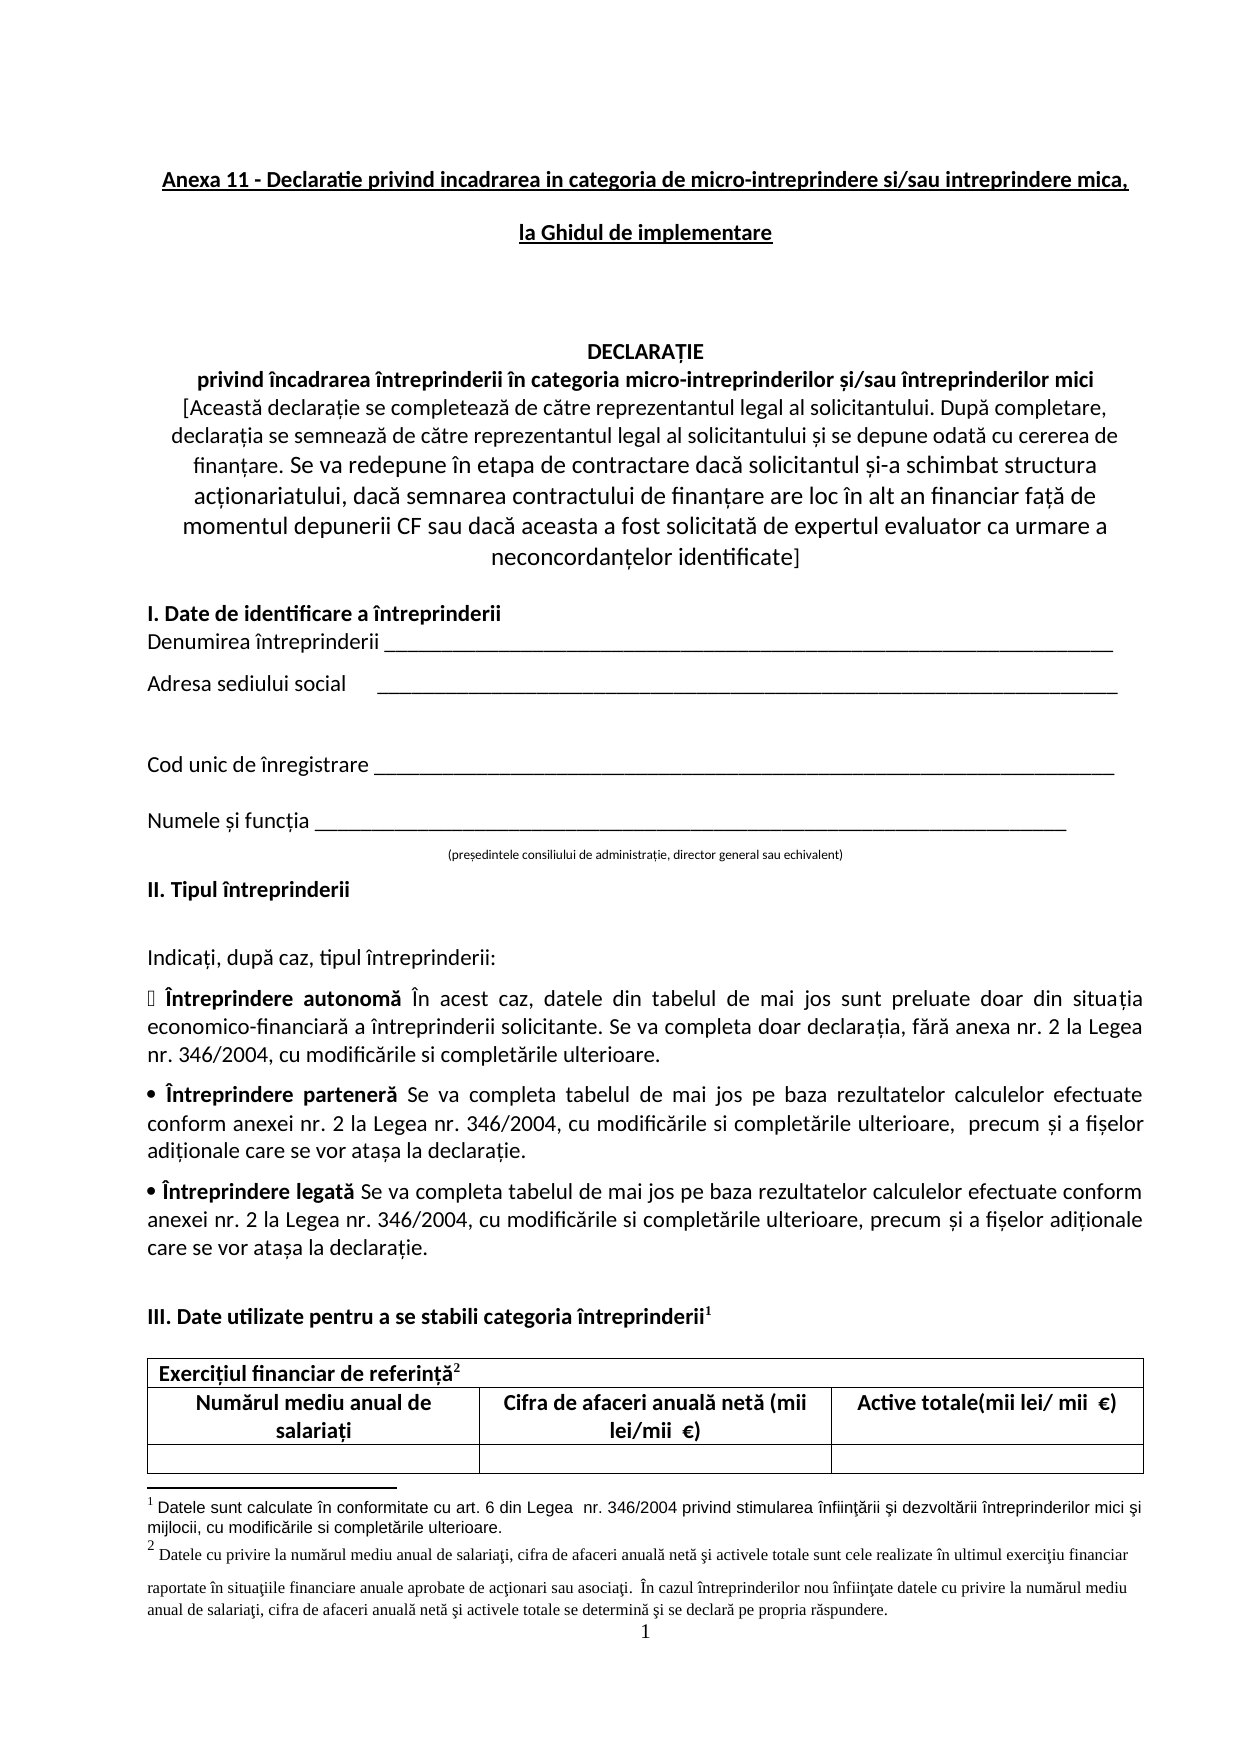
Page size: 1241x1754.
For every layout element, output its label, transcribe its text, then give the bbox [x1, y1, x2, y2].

text DECLARAŢIE [147, 337, 1144, 365]
table_cell Numărul mediu anual de salariaţi [148, 1388, 479, 1444]
text Indicaţi, după caz, tipul întreprinderii: [147, 943, 1144, 972]
table_cell Active totale(mii lei/ mii €) [832, 1388, 1143, 1444]
text privind încadrarea întreprinderii în categoria micro-intreprinderilor şi/sau întreprinderilor mici [147, 365, 1144, 393]
text Numele şi funcţia __________________________________________________________________ [147, 806, 1144, 834]
text Întreprindere legată Se va completa tabelul de mai jos pe baza rezultatelor calculelor efectuate conform anexei nr. 2 la Legea nr. 346/2004, cu modificările si completările ulterioare, precum şi a fişelor adiţionale care se vor ataşa la declaraţie. [147, 1177, 1144, 1261]
text (preşedintele consiliului de administraţie, director general sau echivalent) [147, 847, 1144, 875]
table_cell [148, 1445, 479, 1473]
text Întreprindere parteneră Se va completa tabelul de mai jos pe baza rezultatelor calculelor efectuate conform anexei nr. 2 la Legea nr. 346/2004, cu modificările si completările ulterioare, precum şi a fişelor adiţionale care se vor ataşa la declaraţie. [147, 1081, 1144, 1165]
table_header Exerciţiul financiar de referinţă [148, 1359, 1143, 1387]
text II. Tipul întreprinderii [147, 875, 1144, 903]
text [Această declarație se completează de către reprezentantul legal al solicitantului. După completare, declarația se semnează de către reprezentantul legal al solicitantului și se depune odată cu cererea de finanțare. Se va redepune în etapa de contractare dacă solicitantul și-a schimbat structura acționariatului, dacă semnarea contractului de finanțare are loc în alt an financiar față de momentul depunerii CF sau dacă aceasta a fost solicitată de expertul evaluator ca urmare a neconcordanțelor identificate] [147, 393, 1144, 571]
table_cell Cifra de afaceri anuală netă (mii lei/mii €) [480, 1388, 831, 1444]
text Cod unic de înregistrare _________________________________________________________________ [147, 750, 1144, 778]
text Denumirea întreprinderii ________________________________________________________________ [147, 627, 1144, 655]
table_cell [480, 1445, 831, 1473]
text III. Date utilizate pentru a se stabili categoria întreprinderii [147, 1302, 1144, 1330]
table_cell [832, 1445, 1143, 1473]
subtitle la Ghidul de implementare [147, 218, 1144, 246]
subtitle Anexa 11 - Declaratie privind incadrarea in categoria de micro-intreprindere si/sau intreprindere mica, [147, 165, 1144, 193]
text Adresa sediului social _________________________________________________________________ [147, 669, 1144, 697]
text I. Date de identificare a întreprinderii [147, 599, 1144, 627]
text Întreprindere autonomă În acest caz, datele din tabelul de mai jos sunt preluate doar din situaţia economico-financiară a întreprinderii solicitante. Se va completa doar declaraţia, fără anexa nr. 2 la Legea nr. 346/2004, cu modificările si completările ulterioare. [147, 984, 1144, 1068]
